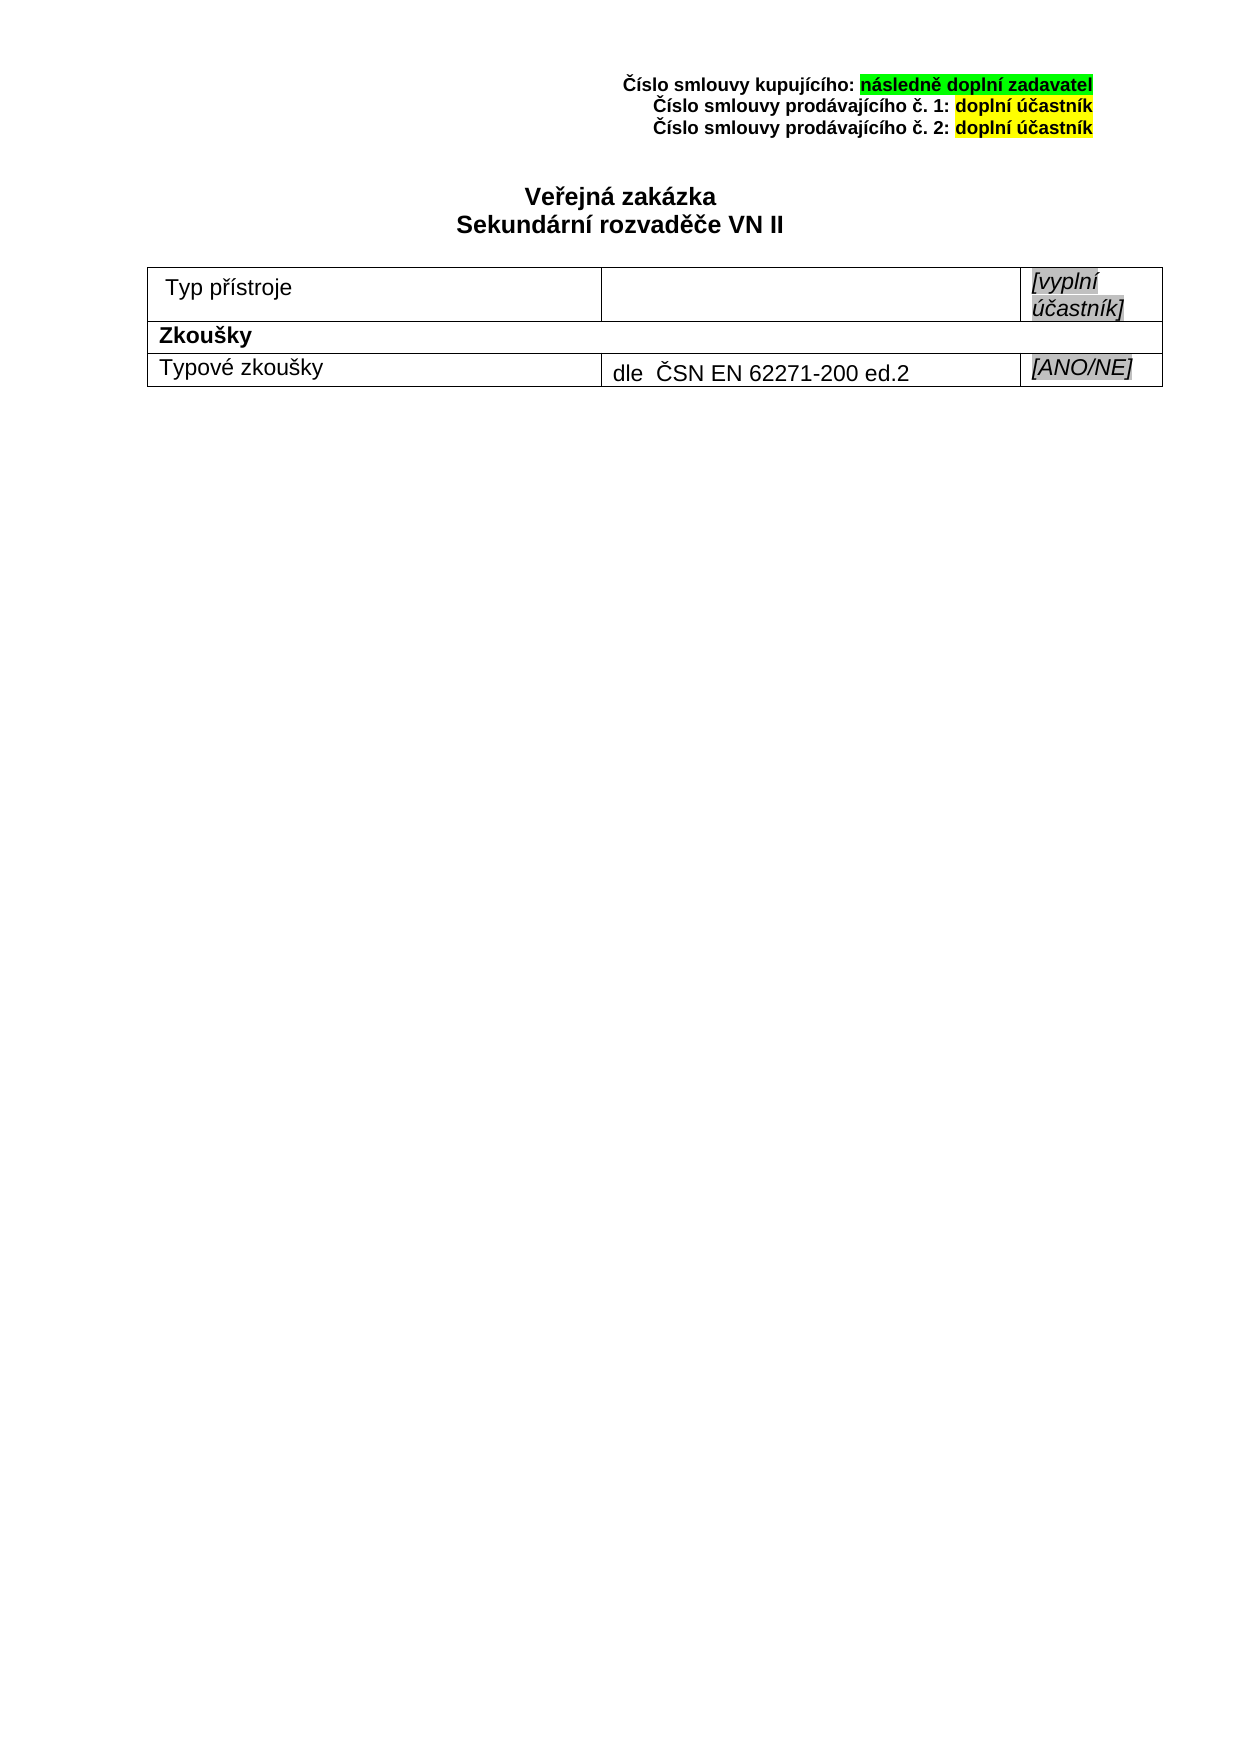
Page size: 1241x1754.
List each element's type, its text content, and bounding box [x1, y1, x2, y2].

table_cell Typové zkoušky [148, 354, 601, 386]
table_cell [vyplní účastník] [1021, 268, 1162, 321]
table_cell Typ přístroje [148, 268, 601, 321]
table_cell [ANO/NE] [1021, 354, 1162, 386]
table_cell Zkoušky [148, 322, 1162, 352]
table_cell [602, 268, 1020, 321]
table_cell dle ČSN EN 62271-200 ed.2 [602, 354, 1020, 386]
